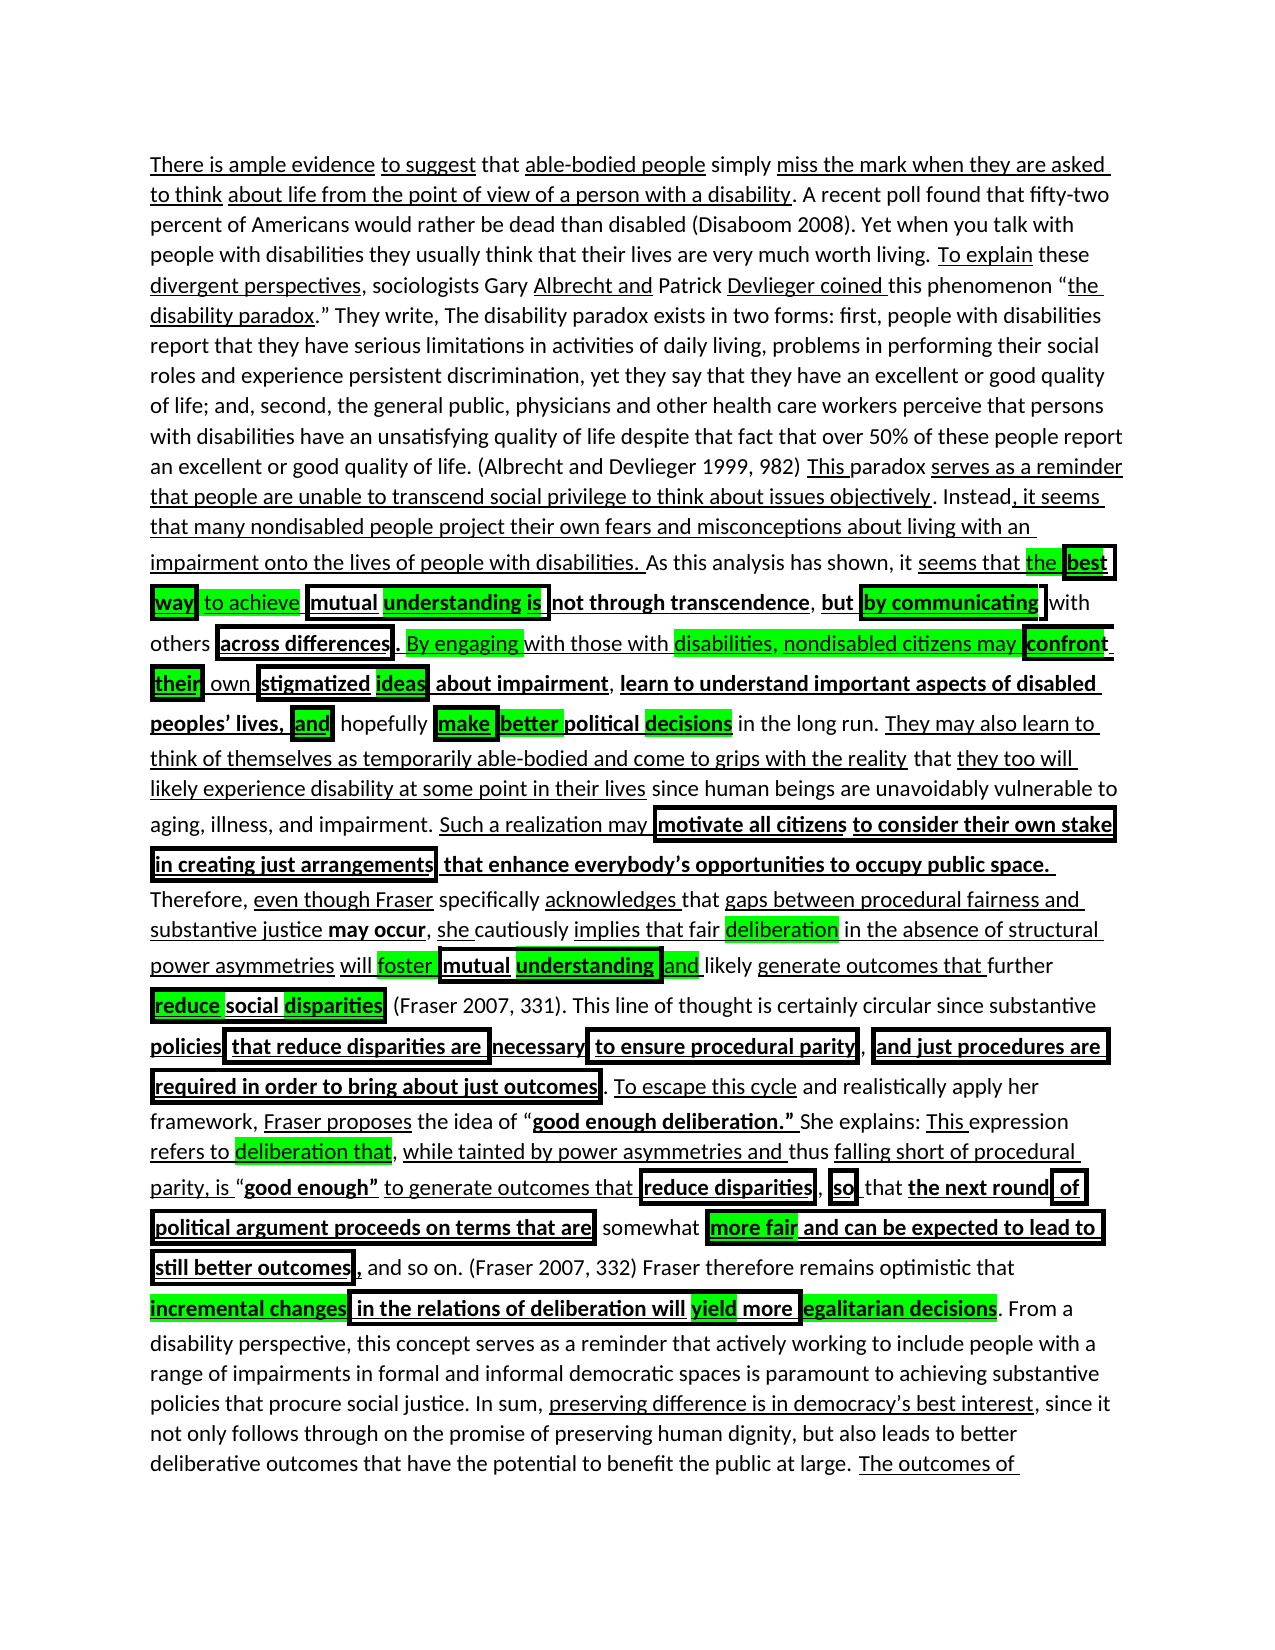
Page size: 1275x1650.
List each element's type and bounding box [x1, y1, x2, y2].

text [150, 150, 1125, 1477]
